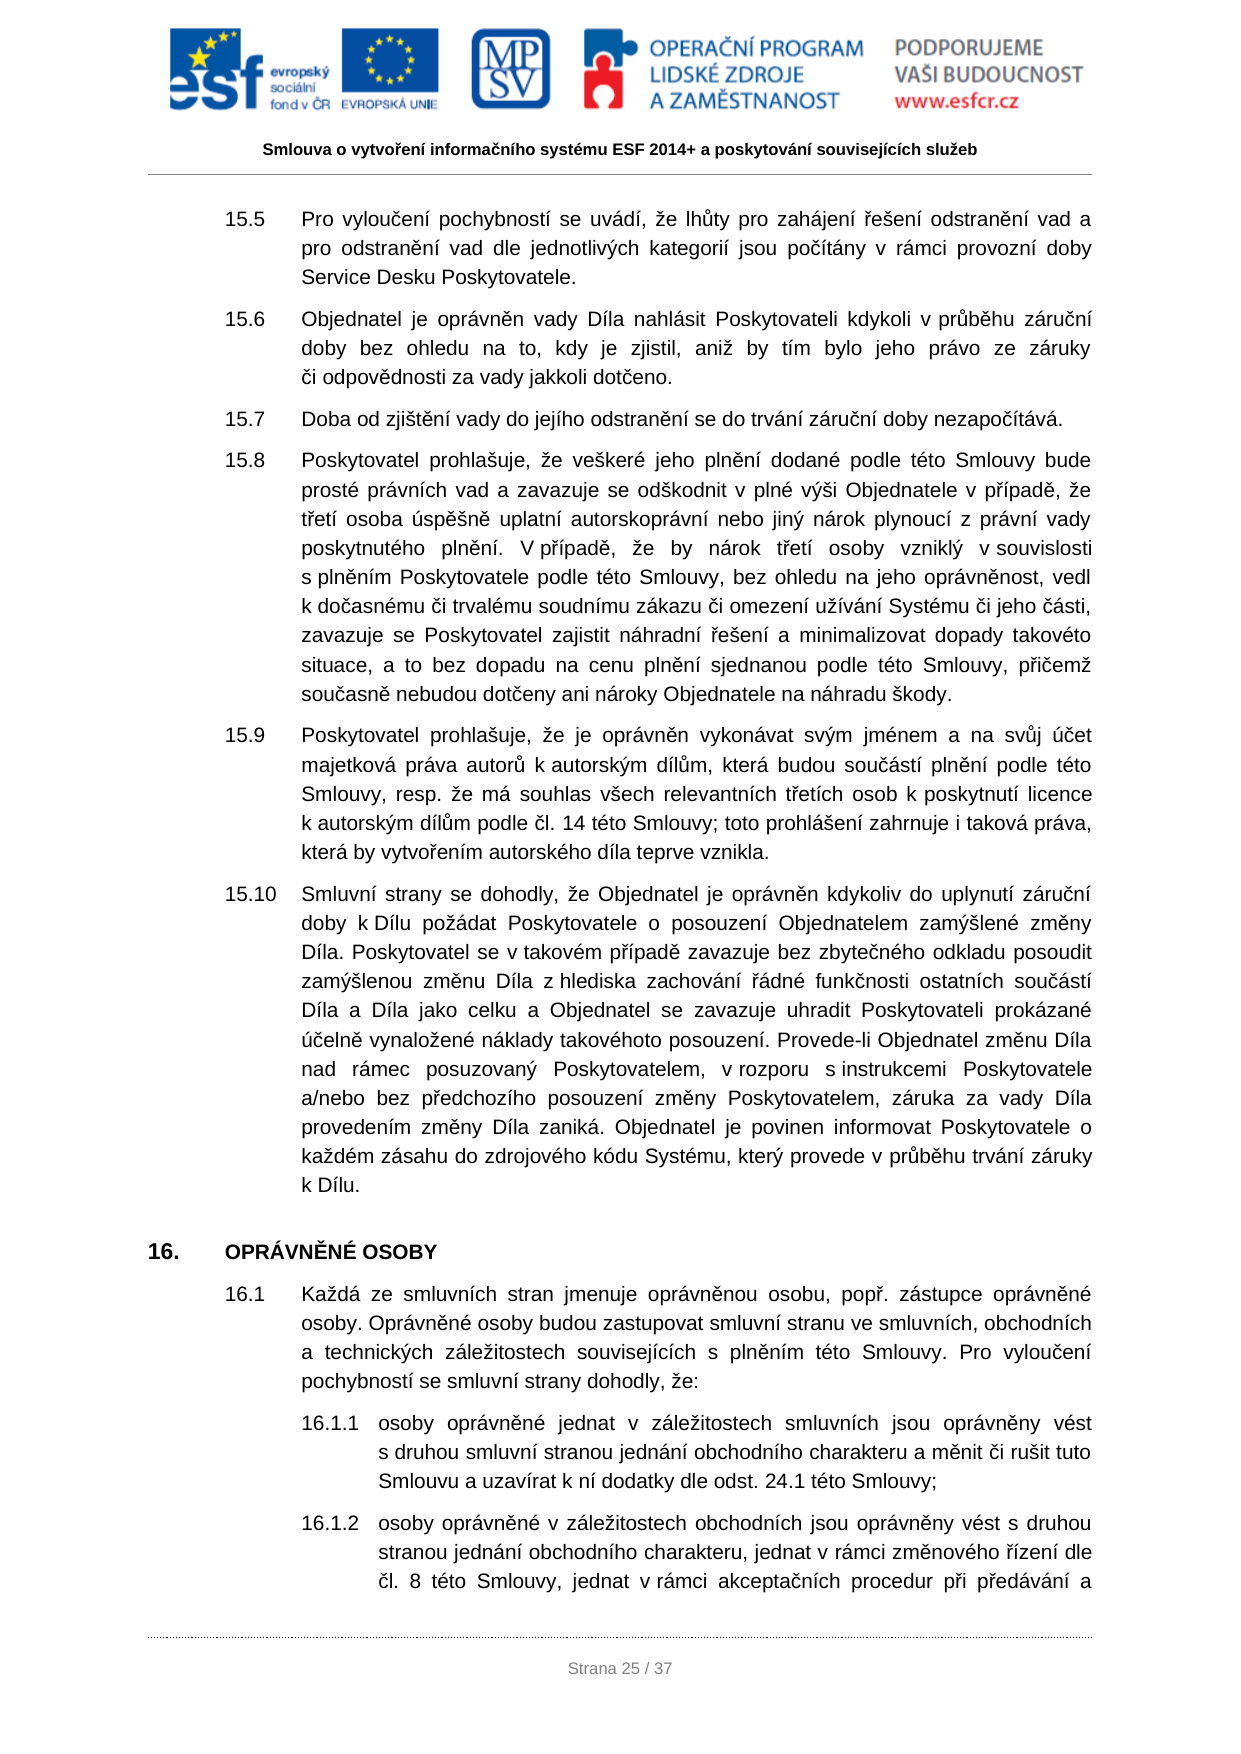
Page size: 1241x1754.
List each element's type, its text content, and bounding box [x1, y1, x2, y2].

text Poskytovatel prohlašuje, že je oprávněn vykonávat svým jménem a na svůj účet majetková práva autorů k autorským dílům, která budou součástí plnění podle této Smlouvy, resp. že má souhlas všech relevantních třetích osob k poskytnutí licence k autorským dílům podle čl. 14 této Smlouvy; toto prohlášení zahrnuje i taková práva, která by vytvořením autorského díla teprve vznikla. [224, 719, 1092, 865]
text Pro vyloučení pochybností se uvádí, že lhůty pro zahájení řešení odstranění vad a pro odstranění vad dle jednotlivých kategorií jsou počítány v rámci provozní doby Service Desku Poskytovatele. [224, 203, 1092, 290]
text Smluvní strany se dohodly, že Objednatel je oprávněn kdykoliv do uplynutí záruční doby k Dílu požádat Poskytovatele o posouzení Objednatelem zamýšlené změny Díla. Poskytovatel se v takovém případě zavazuje bez zbytečného odkladu posoudit zamýšlenou změnu Díla z hlediska zachování řádné funkčnosti ostatních součástí Díla a Díla jako celku a Objednatel se zavazuje uhradit Poskytovateli prokázané účelně vynaložené náklady takovéhoto posouzení. Provede-li Objednatel změnu Díla nad rámec posuzovaný Poskytovatelem, v rozporu s instrukcemi Poskytovatele a/nebo bez předchozího posouzení změny Poskytovatelem, záruka za vady Díla provedením změny Díla zaniká. Objednatel je povinen informovat Poskytovatele o každém zásahu do zdrojového kódu Systému, který provede v průběhu trvání záruky k Dílu. [224, 878, 1092, 1199]
text OPRÁVNĚNÉ OSOBY [148, 1236, 1092, 1265]
text Poskytovatel prohlašuje, že veškeré jeho plnění dodané podle této Smlouvy bude prosté právních vad a zavazuje se odškodnit v plné výši Objednatele v případě, že třetí osoba úspěšně uplatní autorskoprávní nebo jiný nárok plynoucí z právní vady poskytnutého plnění. V případě, že by nárok třetí osoby vzniklý v souvislosti s plněním Poskytovatele podle této Smlouvy, bez ohledu na jeho oprávněnost, vedl k dočasnému či trvalému soudnímu zákazu či omezení užívání Systému či jeho části, zavazuje se Poskytovatel zajistit náhradní řešení a minimalizovat dopady takovéto situace, a to bez dopadu na cenu plnění sjednanou podle této Smlouvy, přičemž současně nebudou dotčeny ani nároky Objednatele na náhradu škody. [224, 444, 1092, 707]
text Každá ze smluvních stran jmenuje oprávněnou osobu, popř. zástupce oprávněné osoby. Oprávněné osoby budou zastupovat smluvní stranu ve smluvních, obchodních a technických záležitostech souvisejících s plněním této Smlouvy. Pro vyloučení pochybností se smluvní strany dohodly, že: [224, 1278, 1092, 1394]
text Doba od zjištění vady do jejího odstranění se do trvání záruční doby nezapočítává. [224, 403, 1092, 432]
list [301, 1507, 1092, 1594]
list osoby oprávněné jednat v záležitostech smluvních jsou oprávněny vést s druhou smluvní stranou jednání obchodního charakteru a měnit či rušit tuto Smlouvu a uzavírat k ní dodatky dle odst. 24.1 této Smlouvy; [301, 1407, 1092, 1494]
picture [156, 18, 1100, 128]
text Objednatel je oprávněn vady Díla nahlásit Poskytovateli kdykoli v průběhu záruční doby bez ohledu na to, kdy je zjistil, aniž by tím bylo jeho právo ze záruky či odpovědnosti za vady jakkoli dotčeno. [224, 303, 1092, 390]
